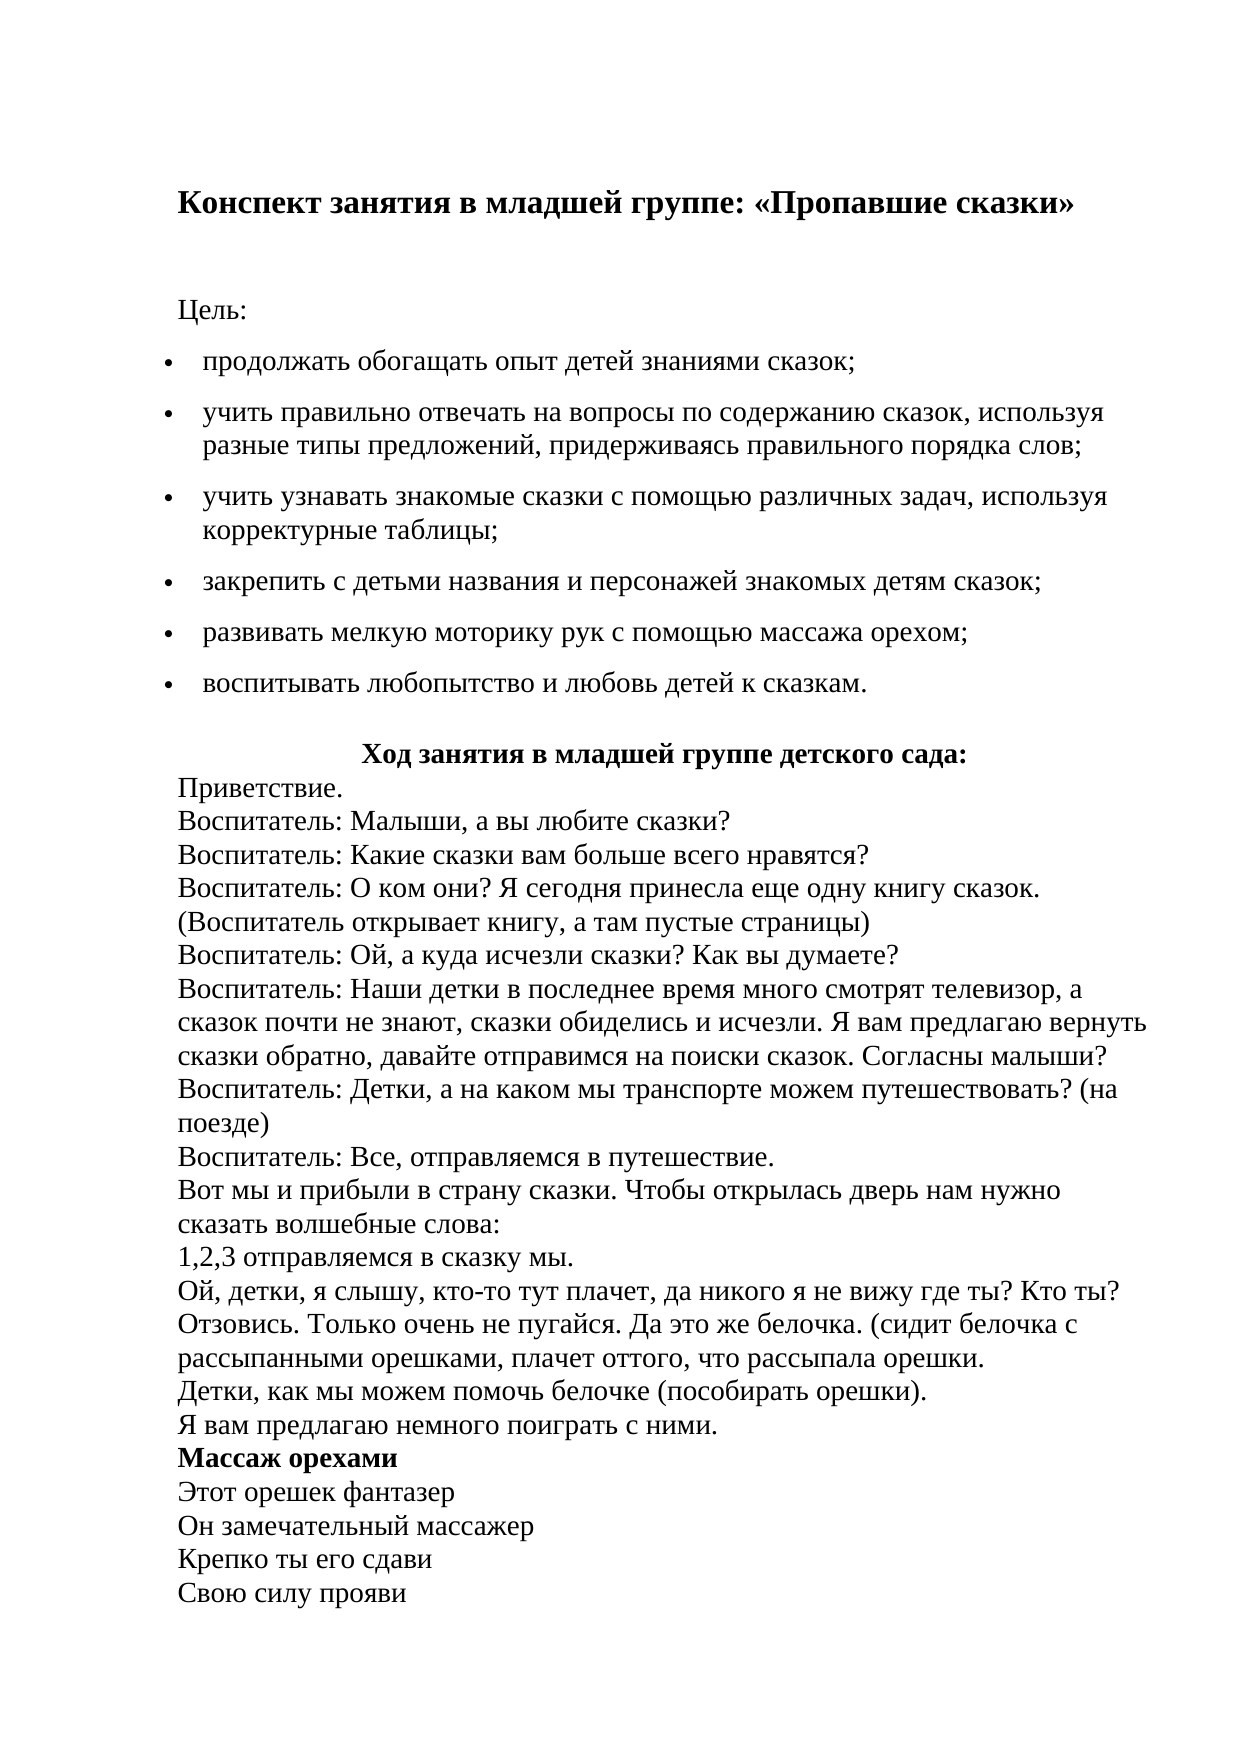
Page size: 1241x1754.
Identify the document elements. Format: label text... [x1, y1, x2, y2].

text Воспитатель: Ой, а куда исчезли сказки? Как вы думаете? [177, 937, 1152, 971]
text 1,2,3 отправляемся в сказку мы. [177, 1239, 1152, 1273]
text (Воспитатель открывает книгу, а там пустые страницы) [177, 904, 1152, 937]
text Детки, как мы можем помочь белочке (пособирать орешки). [177, 1373, 1152, 1407]
list учить узнавать знакомые сказки с помощью различных задач, используя корректурные таблицы; [165, 478, 1152, 546]
text Ой, детки, я слышу, кто-то тут плачет, да никого я не вижу где ты? Кто ты? Отзовись. Только очень не пугайся. Да это же белочка. (сидит белочка с рассыпанными орешками, плачет оттого, что рассыпала орешки. [177, 1273, 1152, 1373]
text Ход занятия в младшей группе детского сада: [177, 736, 1152, 770]
text Я вам предлагаю немного поиграть с ними. [177, 1407, 1152, 1441]
text Приветствие. [177, 770, 1152, 803]
text Свою силу прояви [177, 1575, 1152, 1608]
text Воспитатель: Какие сказки вам больше всего нравятся? [177, 837, 1152, 870]
list закрепить с детьми названия и персонажей знакомых детям сказок; [165, 563, 1152, 597]
text Массаж орехами [177, 1441, 1152, 1474]
text Он замечательный массажер [177, 1508, 1152, 1541]
text Этот орешек фантазер [177, 1474, 1152, 1508]
text Крепко ты его сдави [177, 1541, 1152, 1575]
list учить правильно отвечать на вопросы по содержанию сказок, используя разные типы предложений, придерживаясь правильного порядка слов; [165, 394, 1152, 461]
text Воспитатель: Детки, а на каком мы транспорте можем путешествовать? (на поезде) [177, 1072, 1152, 1139]
text Цель: [177, 292, 1152, 325]
subtitle Конспект занятия в младшей группе: «Пропавшие сказки» [177, 182, 1152, 220]
list продолжать обогащать опыт детей знаниями сказок; [165, 343, 1152, 376]
list воспитывать любопытство и любовь детей к сказкам. [165, 665, 1152, 699]
text Воспитатель: Все, отправляемся в путешествие. [177, 1139, 1152, 1172]
text Воспитатель: О ком они? Я сегодня принесла еще одну книгу сказок. [177, 870, 1152, 904]
text Воспитатель: Наши детки в последнее время много смотрят телевизор, а сказок почти не знают, сказки обиделись и исчезли. Я вам предлагаю вернуть сказки обратно, давайте отправимся на поиски сказок. Согласны малыши? [177, 971, 1152, 1072]
text Вот мы и прибыли в страну сказки. Чтобы открылась дверь нам нужно сказать волшебные слова: [177, 1172, 1152, 1239]
text Воспитатель: Малыши, а вы любите сказки? [177, 803, 1152, 837]
list развивать мелкую моторику рук с помощью массажа орехом; [165, 614, 1152, 648]
